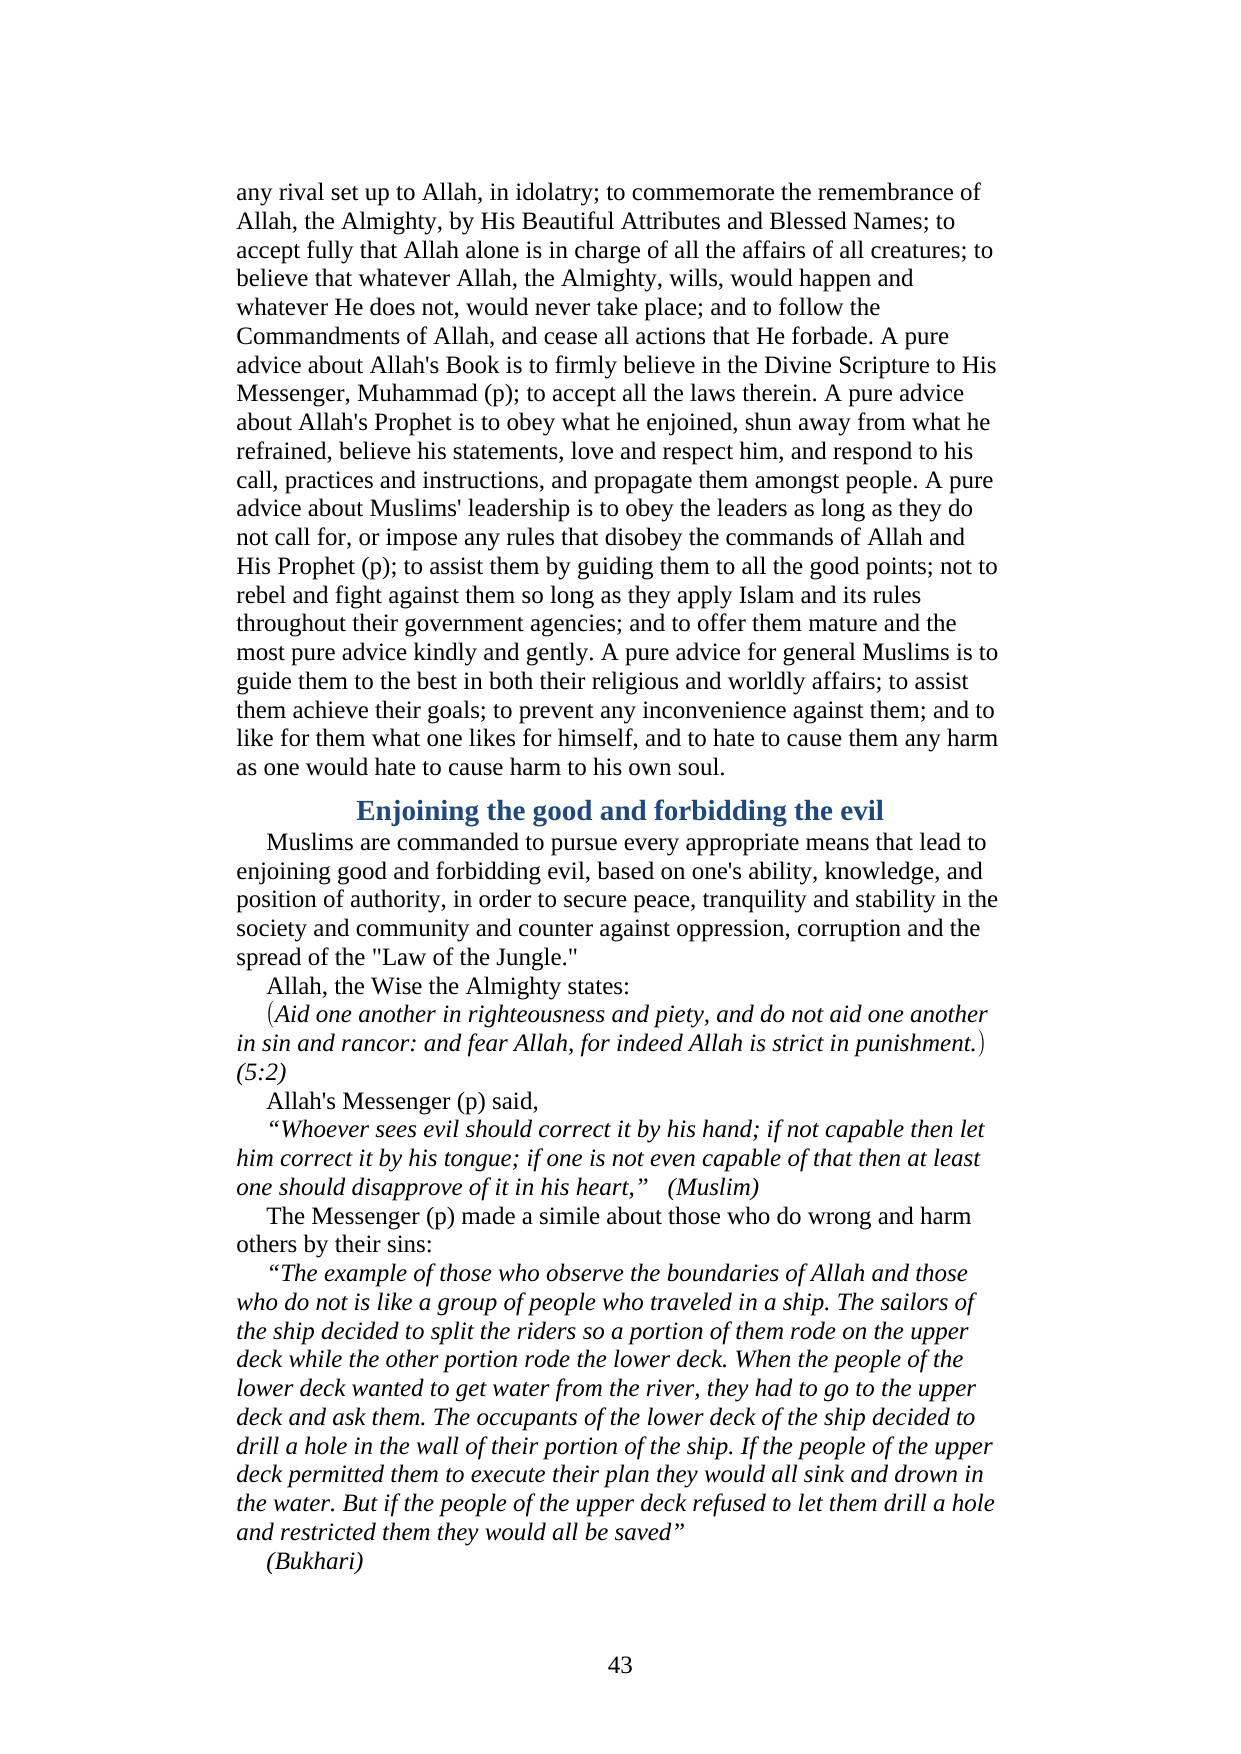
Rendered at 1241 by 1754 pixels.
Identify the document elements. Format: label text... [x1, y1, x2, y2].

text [236, 177, 1004, 781]
text (Bukhari) [236, 1546, 1004, 1574]
text The Messenger (p) made a simile about those who do wrong and harm others by their sins: [236, 1201, 1004, 1258]
text “Whoever sees evil should correct it by his hand; if not capable then let him correct it by his tongue; if one is not even capable of that then at least one should disapprove of it in his heart,” (Muslim) [236, 1114, 1004, 1201]
text Aid one another in righteousness and piety, and do not aid one another in sin and rancor: and fear Allah, for indeed Allah is strict in punishment. (5:2) [236, 999, 1004, 1086]
text Muslims are commanded to pursue every appropriate means that lead to enjoining good and forbidding evil, based on one's ability, knowledge, and position of authority, in order to secure peace, tranquility and stability in the society and community and counter against oppression, corruption and the spread of the "Law of the Jungle." [236, 827, 1004, 971]
subtitle Enjoining the good and forbidding the evil [236, 793, 1004, 827]
text Allah, the Wise the Almighty states: [236, 971, 1004, 999]
text Allah's Messenger (p) said, [236, 1086, 1004, 1114]
text “The example of those who observe the boundaries of Allah and those who do not is like a group of people who traveled in a ship. The sailors of the ship decided to split the riders so a portion of them rode on the upper deck while the other portion rode the lower deck. When the people of the lower deck wanted to get water from the river, they had to go to the upper deck and ask them. The occupants of the lower deck of the ship decided to drill a hole in the wall of their portion of the ship. If the people of the upper deck permitted them to execute their plan they would all sink and drown in the water. But if the people of the upper deck refused to let them drill a hole and restricted them they would all be saved” [236, 1258, 1004, 1546]
